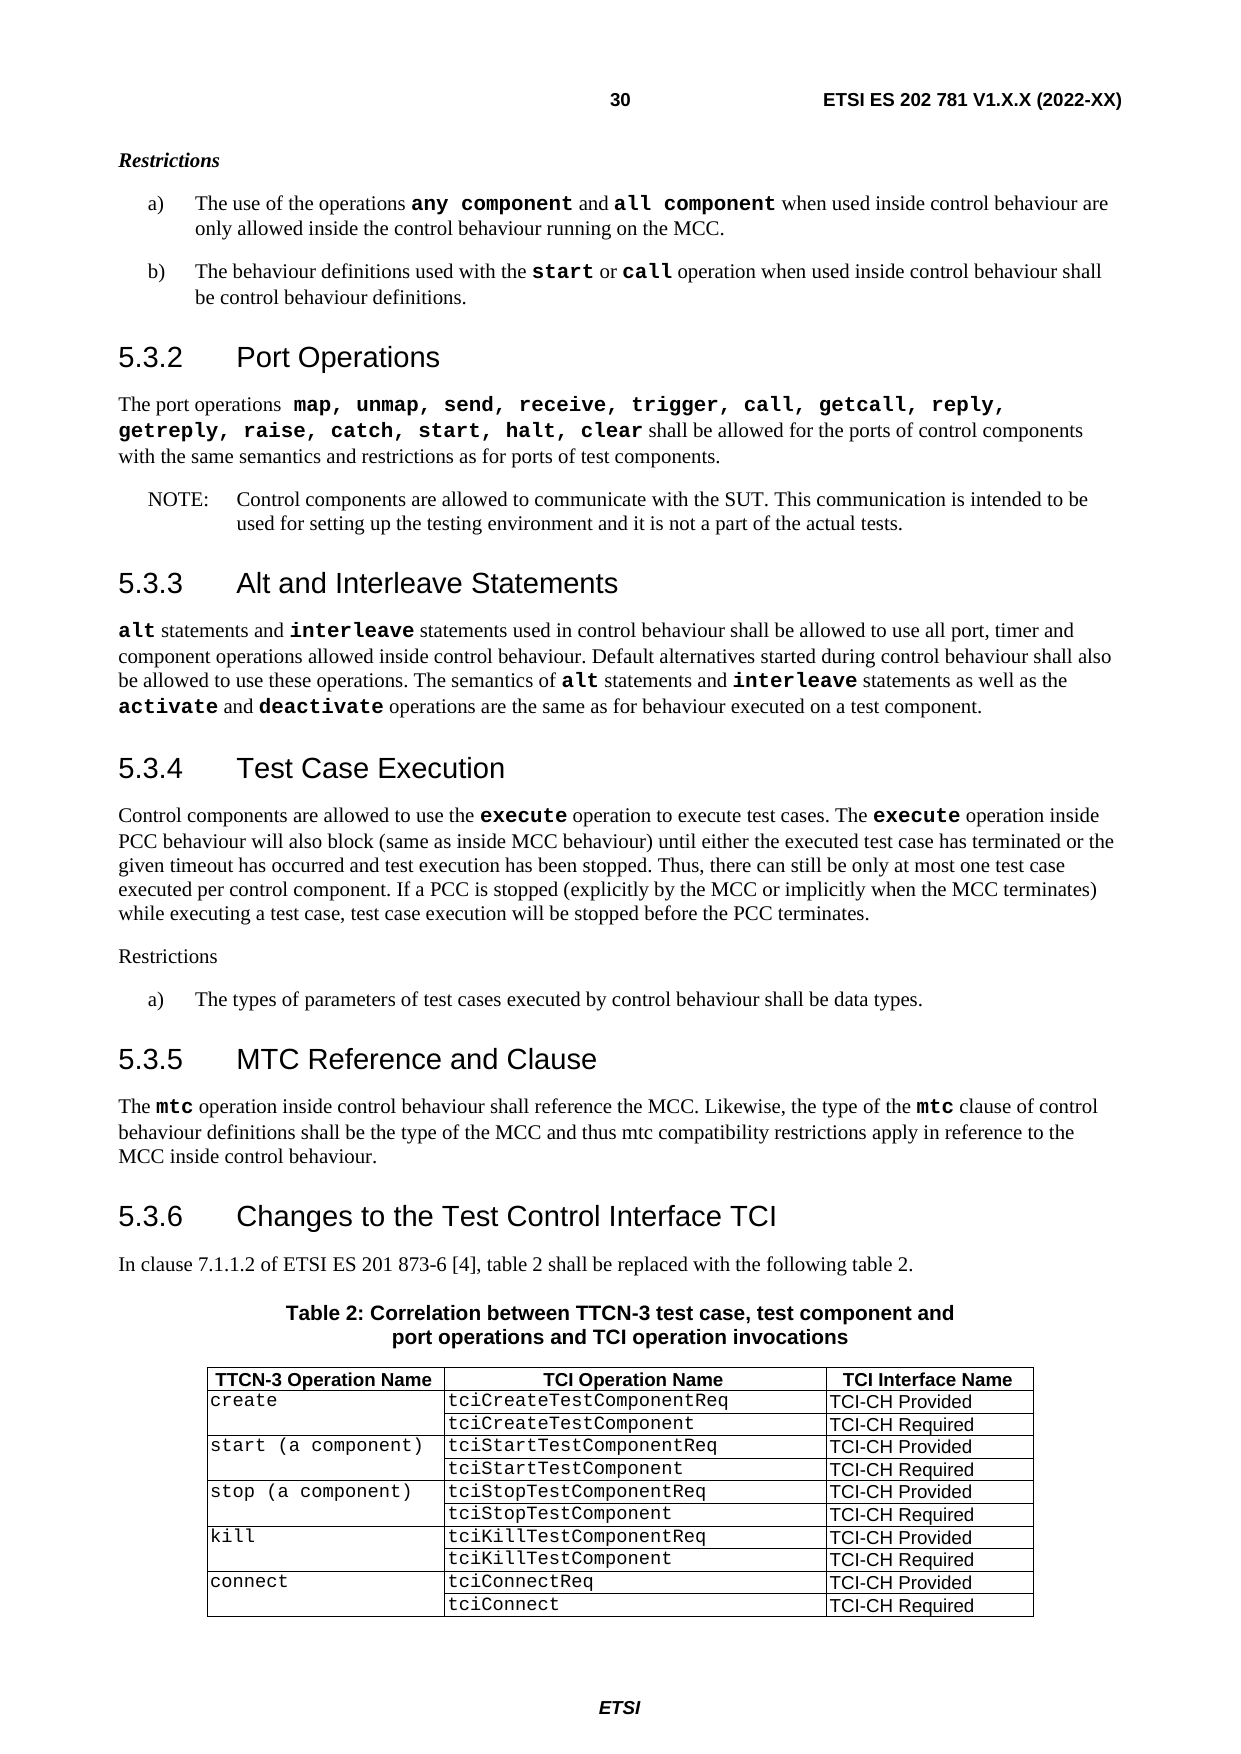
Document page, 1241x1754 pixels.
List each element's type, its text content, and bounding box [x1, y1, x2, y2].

subtitle 5.3.5 MTC Reference and Clause [118, 1042, 1122, 1075]
table_header TCI Interface Name [827, 1368, 1033, 1390]
text The port operations map, unmap, send, receive, trigger, call, getcall, reply, getreply, raise, catch, start, halt, clear shall be allowed for the ports of control components with the same semantics and restrictions as for ports of test components. [118, 392, 1122, 468]
table_cell TCI-CH Provided [827, 1436, 1033, 1458]
table_cell tciCreateTestComponent [445, 1414, 826, 1435]
text The mtc operation inside control behaviour shall reference the MCC. Likewise, the type of the mtc clause of control behaviour definitions shall be the type of the MCC and thus mtc compatibility restrictions apply in reference to the MCC inside control behaviour. [118, 1094, 1122, 1168]
table_cell connect [208, 1572, 444, 1616]
text alt statements and interleave statements used in control behaviour shall be allowed to use all port, timer and component operations allowed inside control behaviour. Default alternatives started during control behaviour shall also be allowed to use these operations. The semantics of alt statements and interleave statements as well as the activate and deactivate operations are the same as for behaviour executed on a test component. [118, 618, 1122, 719]
table_cell tciConnect [445, 1594, 826, 1616]
list The behaviour definitions used with the start or call operation when used inside control behaviour shall be control behaviour definitions. [148, 259, 1122, 309]
table_cell stop (a component) [208, 1481, 444, 1526]
text Table 2: Correlation between TTCN-3 test case, test component and port operations and TCI operation invocations [118, 1301, 1122, 1348]
table_cell TCI-CH Provided [827, 1481, 1033, 1503]
table_cell tciKillTestComponent [445, 1549, 826, 1571]
subtitle 5.3.6 Changes to the Test Control Interface TCI [118, 1199, 1122, 1233]
table_header TCI Operation Name [445, 1368, 826, 1390]
table_cell tciStopTestComponentReq [445, 1481, 826, 1503]
table_cell tciCreateTestComponentReq [445, 1391, 826, 1412]
table_cell tciKillTestComponentReq [445, 1527, 826, 1548]
table_cell TCI-CH Required [827, 1414, 1033, 1435]
subtitle 5.3.3 Alt and Interleave Statements [118, 566, 1122, 599]
table_cell tciConnectReq [445, 1572, 826, 1593]
table_header TTCN-3 Operation Name [208, 1368, 444, 1390]
table_cell tciStartTestComponentReq [445, 1436, 826, 1458]
table_cell TCI-CH Required [827, 1549, 1033, 1571]
text Restrictions [118, 944, 1122, 968]
list The use of the operations any component and all component when used inside control behaviour are only allowed inside the control behaviour running on the MCC. [148, 190, 1122, 240]
table_cell start (a component) [208, 1436, 444, 1480]
table_cell TCI-CH Provided [827, 1527, 1033, 1548]
table_cell kill [208, 1527, 444, 1571]
table_cell TCI-CH Required [827, 1504, 1033, 1526]
table_cell tciStartTestComponent [445, 1459, 826, 1480]
table_cell create [208, 1391, 444, 1435]
text Control components are allowed to use the execute operation to execute test cases. The execute operation inside PCC behaviour will also block (same as inside MCC behaviour) until either the executed test case has terminated or the given timeout has occurred and test execution has been stopped. Thus, there can still be only at most one test case executed per control component. If a PCC is stopped (explicitly by the MCC or implicitly when the MCC terminates) while executing a test case, test case execution will be stopped before the PCC terminates. [118, 803, 1122, 925]
text Restrictions [118, 148, 1122, 172]
list The types of parameters of test cases executed by control behaviour shall be data types. [148, 987, 1122, 1011]
table_cell TCI-CH Required [827, 1594, 1033, 1616]
text In clause 7.1.1.2 of ETSI ES 201 873-6 [4], table 2 shall be replaced with the following table 2. [118, 1252, 1122, 1276]
subtitle 5.3.4 Test Case Execution [118, 751, 1122, 784]
table_cell TCI-CH Provided [827, 1572, 1033, 1593]
text NOTE: Control components are allowed to communicate with the SUT. This communication is intended to be used for setting up the testing environment and it is not a part of the actual tests. [148, 487, 1122, 535]
table_cell tciStopTestComponent [445, 1504, 826, 1526]
table_cell TCI-CH Provided [827, 1391, 1033, 1412]
table_cell TCI-CH Required [827, 1459, 1033, 1480]
subtitle 5.3.2 Port Operations [118, 340, 1122, 373]
